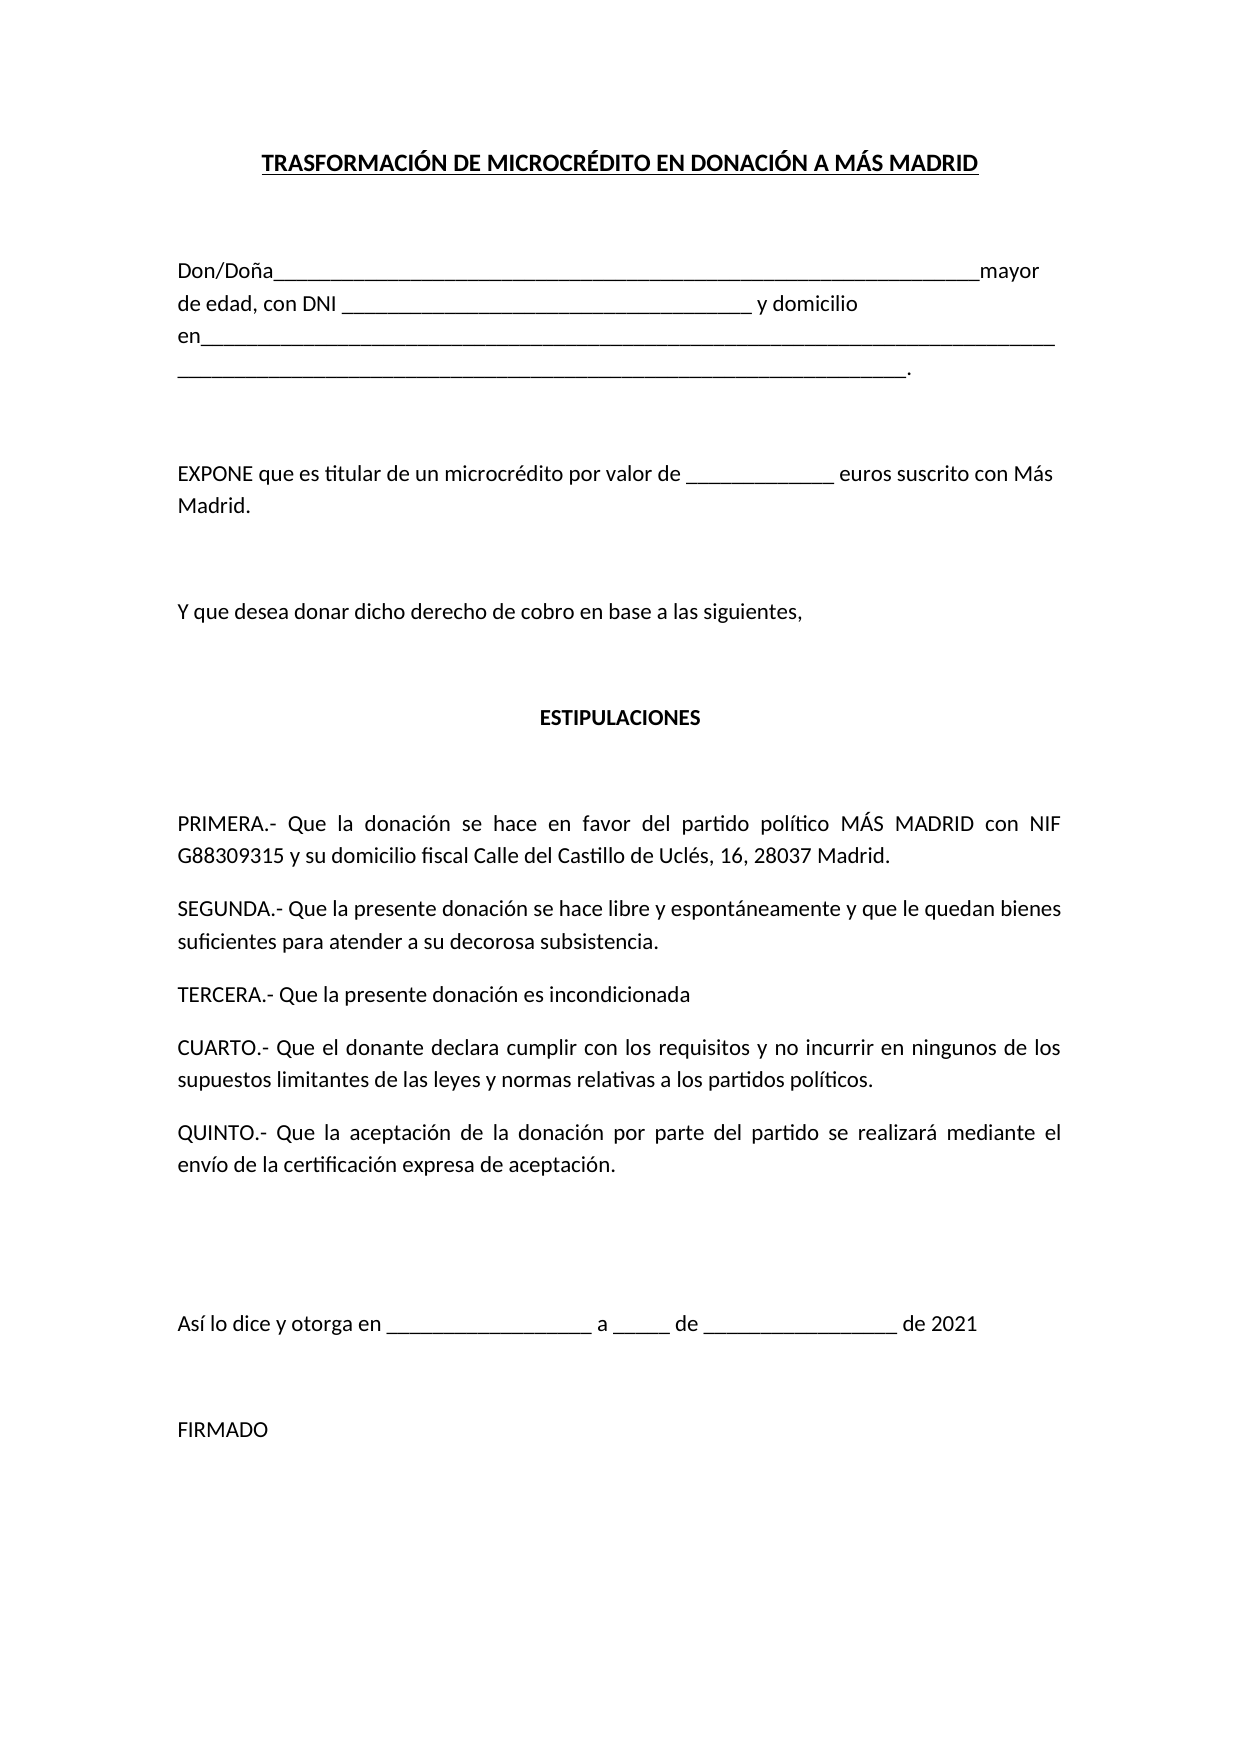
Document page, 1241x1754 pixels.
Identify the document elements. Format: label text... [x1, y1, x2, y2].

text CUARTO.- Que el donante declara cumplir con los requisitos y no incurrir en ningunos de los supuestos limitantes de las leyes y normas relativas a los partidos políticos. [177, 1033, 1063, 1093]
text EXPONE que es titular de un microcrédito por valor de _____________ euros suscrito con Más Madrid. [177, 459, 1063, 519]
text SEGUNDA.- Que la presente donación se hace libre y espontáneamente y que le quedan bienes suficientes para atender a su decorosa subsistencia. [177, 894, 1063, 955]
text ESTIPULACIONES [177, 703, 1063, 731]
text Don/Doña______________________________________________________________mayor de edad, con DNI ____________________________________ y domicilio en___________________________________________________________________________________________________________________________________________. [177, 256, 1063, 381]
text FIRMADO [177, 1415, 1063, 1443]
text Así lo dice y otorga en __________________ a _____ de _________________ de 2021 [177, 1309, 1063, 1337]
text TRASFORMACIÓN DE MICROCRÉDITO EN DONACIÓN A MÁS MADRID [177, 148, 1063, 178]
text TERCERA.- Que la presente donación es incondicionada [177, 980, 1063, 1008]
text QUINTO.- Que la aceptación de la donación por parte del partido se realizará mediante el envío de la certificación expresa de aceptación. [177, 1118, 1063, 1178]
text Y que desea donar dicho derecho de cobro en base a las siguientes, [177, 597, 1063, 625]
text PRIMERA.- Que la donación se hace en favor del partido político MÁS MADRID con NIF G88309315 y su domicilio fiscal Calle del Castillo de Uclés, 16, 28037 Madrid. [177, 809, 1063, 869]
